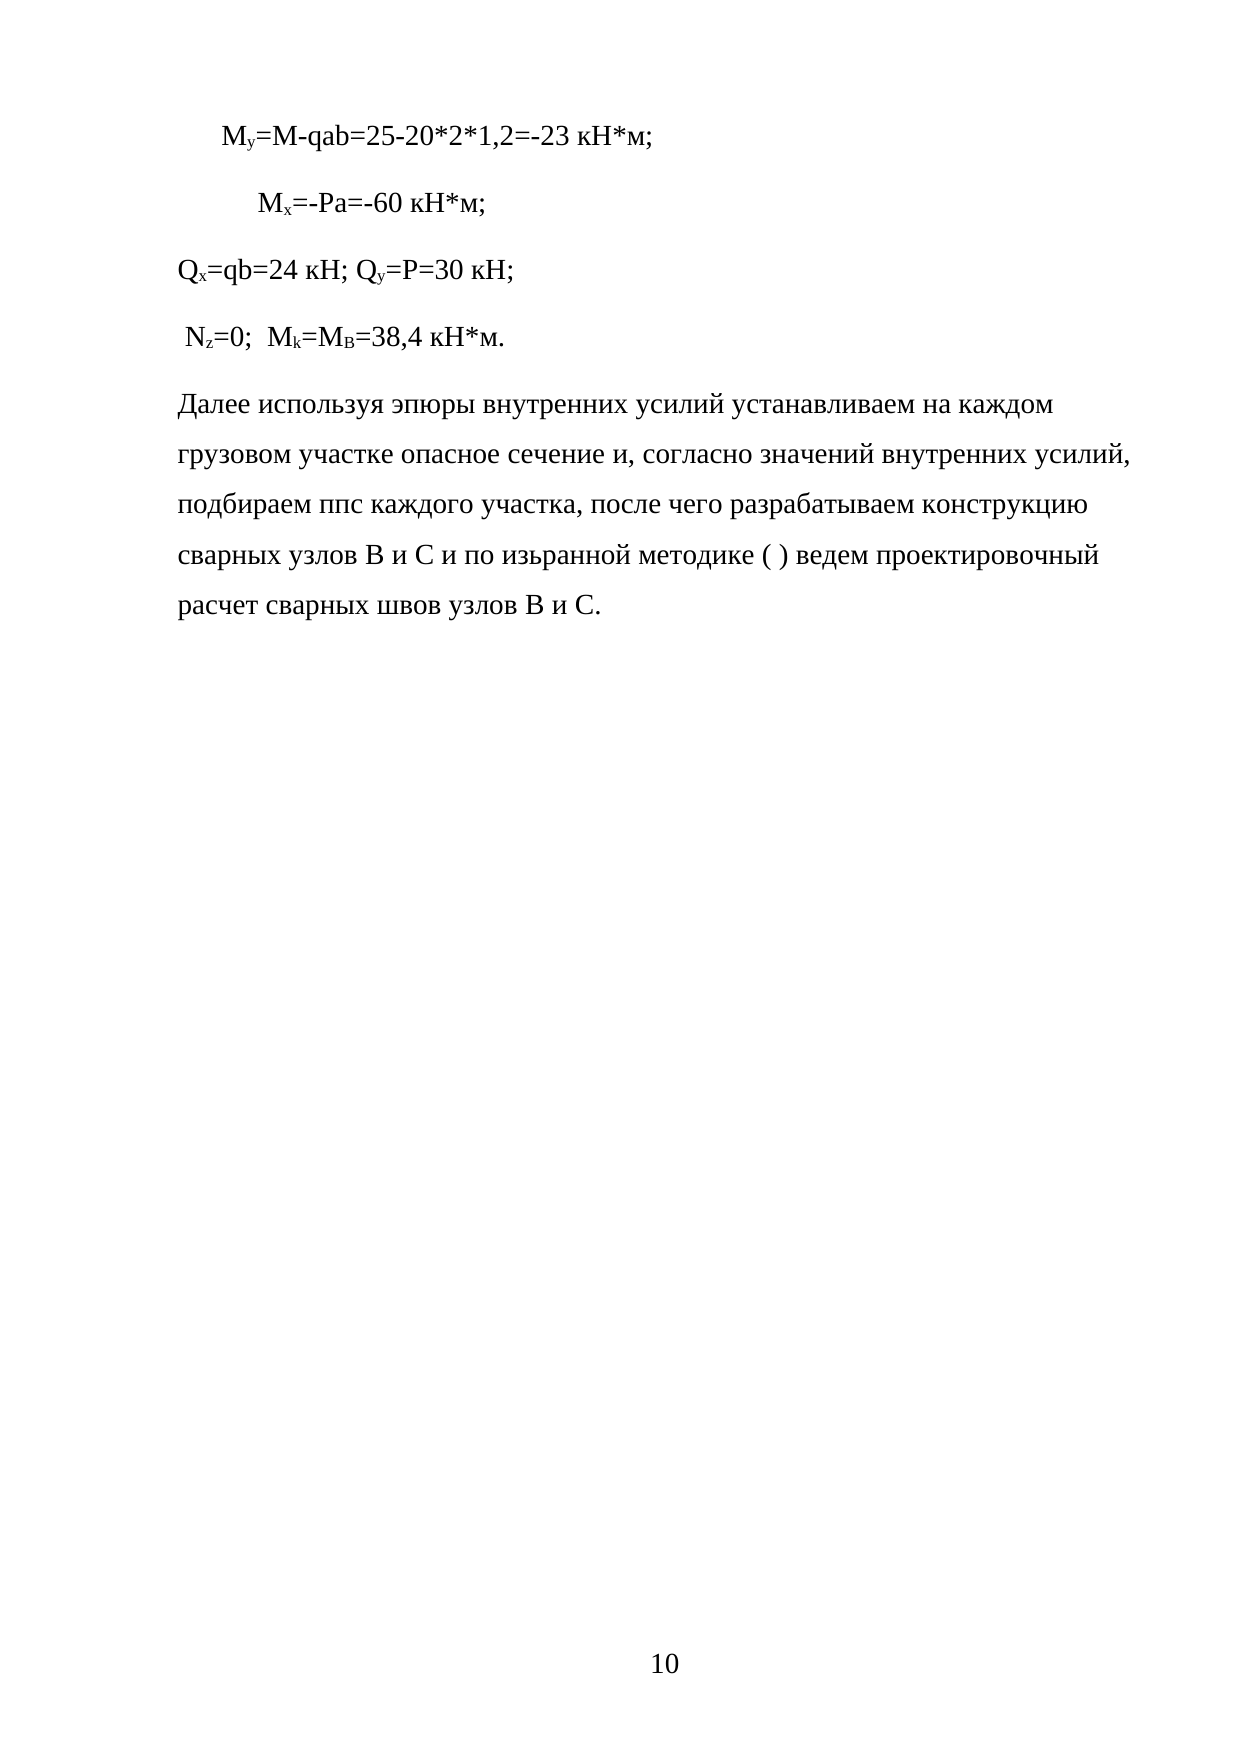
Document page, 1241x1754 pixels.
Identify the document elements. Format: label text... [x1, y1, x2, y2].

text Далее используя эпюры внутренних усилий устанавливаем на каждом грузовом участке опасное сечение и, согласно значений внутренних усилий, подбираем ппс каждого участка, после чего разрабатываем конструкцию сварных узлов B и C и по изьранной методике ( ) ведем проектировочный расчет сварных швов узлов B и C. [177, 386, 1152, 621]
text Qx=qb=24 кН; Qy=P=30 кН; [177, 252, 1152, 286]
text My=M-qab=25-20*2*1,2=-23 кН*м; [177, 118, 1152, 152]
text Mx=-Pa=-60 кН*м; [177, 185, 1152, 219]
text Nz=0; Mk=MB=38,4 кН*м. [177, 319, 1152, 353]
